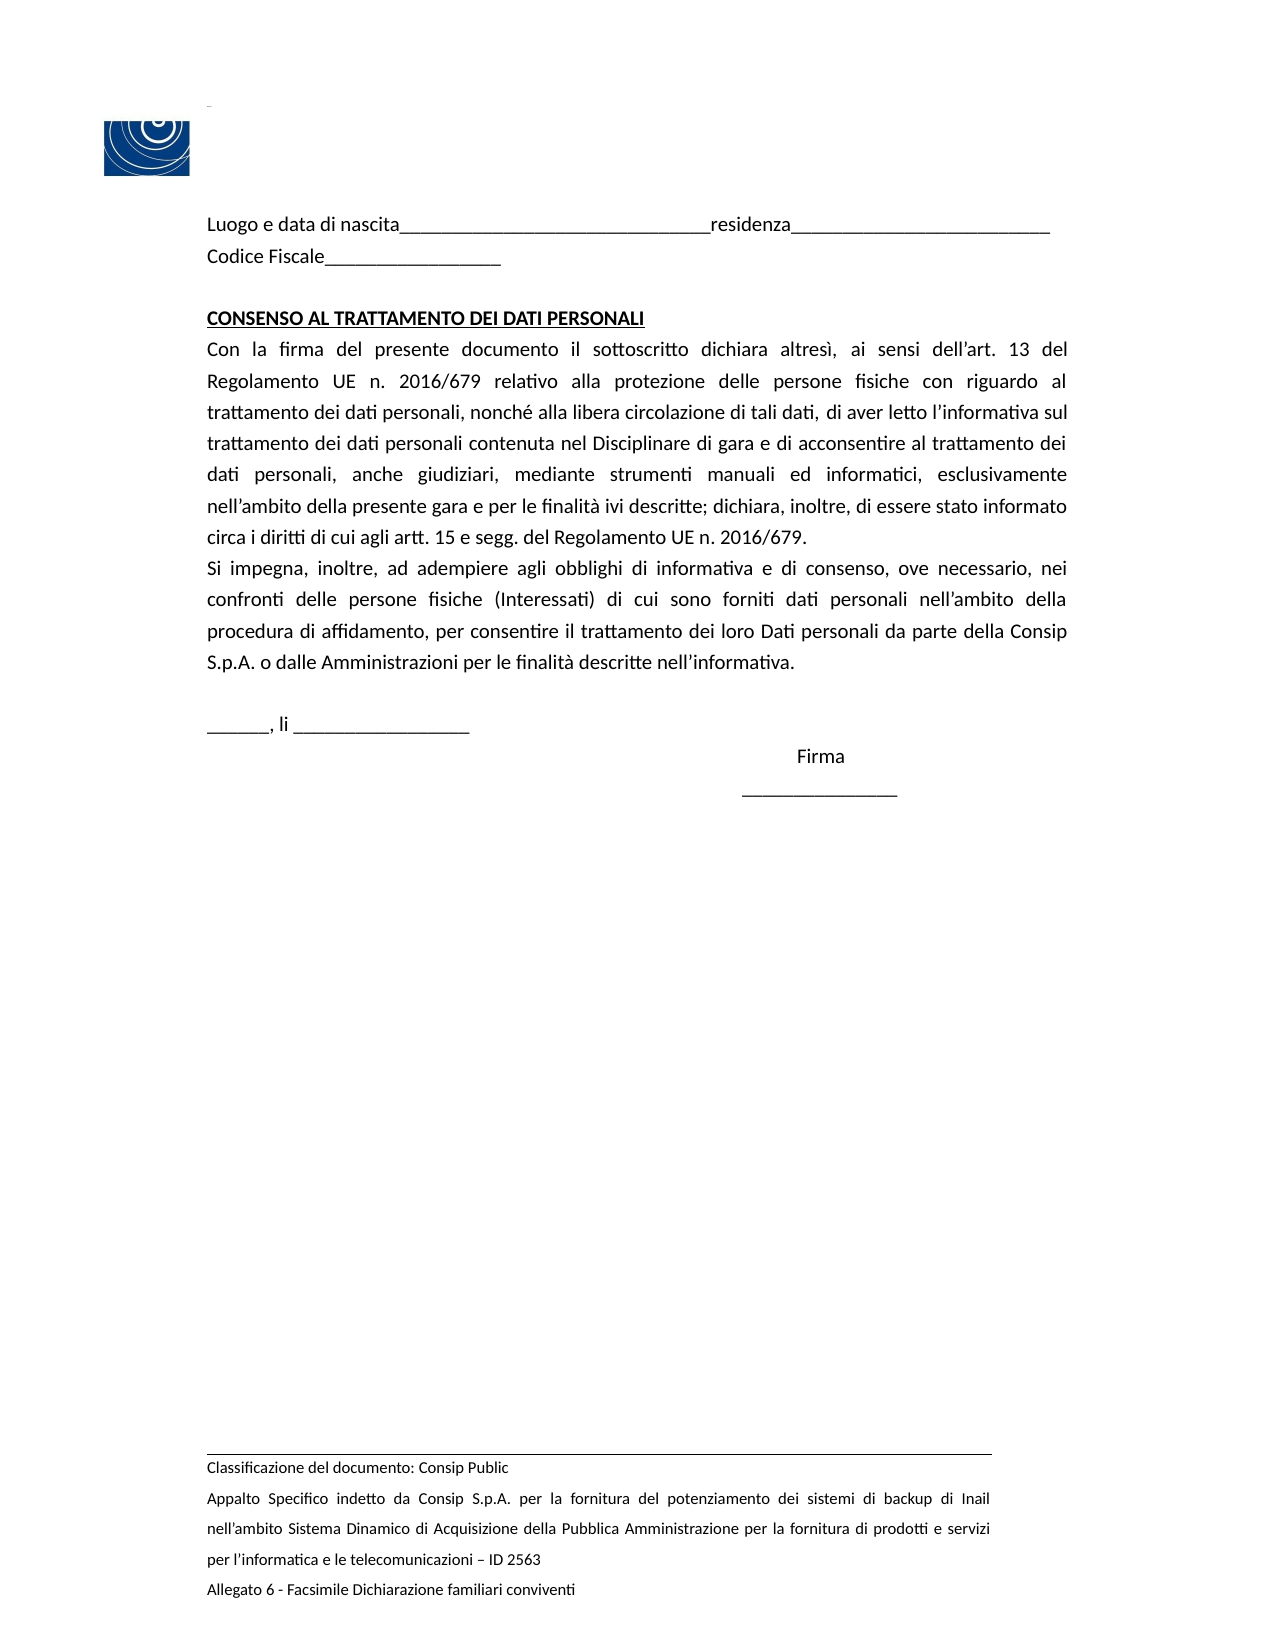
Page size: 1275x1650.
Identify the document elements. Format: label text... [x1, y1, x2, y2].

text Luogo e data di nascita______________________________residenza_________________________ [207, 207, 1068, 238]
text ______, li _________________ [207, 707, 1068, 738]
text Con la firma del presente documento il sottoscritto dichiara altresì, ai sensi dell’art. 13 del Regolamento UE n. 2016/679 relativo alla protezione delle persone fisiche con riguardo al trattamento dei dati personali, nonché alla libera circolazione di tali dati, di aver letto l’informativa sul trattamento dei dati personali contenuta nel Disciplinare di gara e di acconsentire al trattamento dei dati personali, anche giudiziari, mediante strumenti manuali ed informatici, esclusivamente nell’ambito della presente gara e per le finalità ivi descritte; dichiara, inoltre, di essere stato informato circa i diritti di cui agli artt. 15 e segg. del Regolamento UE n. 2016/679. [207, 332, 1068, 551]
text Si impegna, inoltre, ad adempiere agli obblighi di informativa e di consenso, ove necessario, nei confronti delle persone fisiche (Interessati) di cui sono forniti dati personali nell’ambito della procedura di affidamento, per consentire il trattamento dei loro Dati personali da parte della Consip S.p.A. o dalle Amministrazioni per le finalità descritte nell’informativa. [207, 551, 1068, 676]
text Codice Fiscale_________________ [207, 238, 1068, 269]
picture [0, 0, 191, 176]
text Firma [263, 738, 1068, 769]
list CONSENSO AL TRATTAMENTO DEI DATI PERSONALI [207, 301, 1068, 332]
text _______________ [207, 769, 1068, 801]
